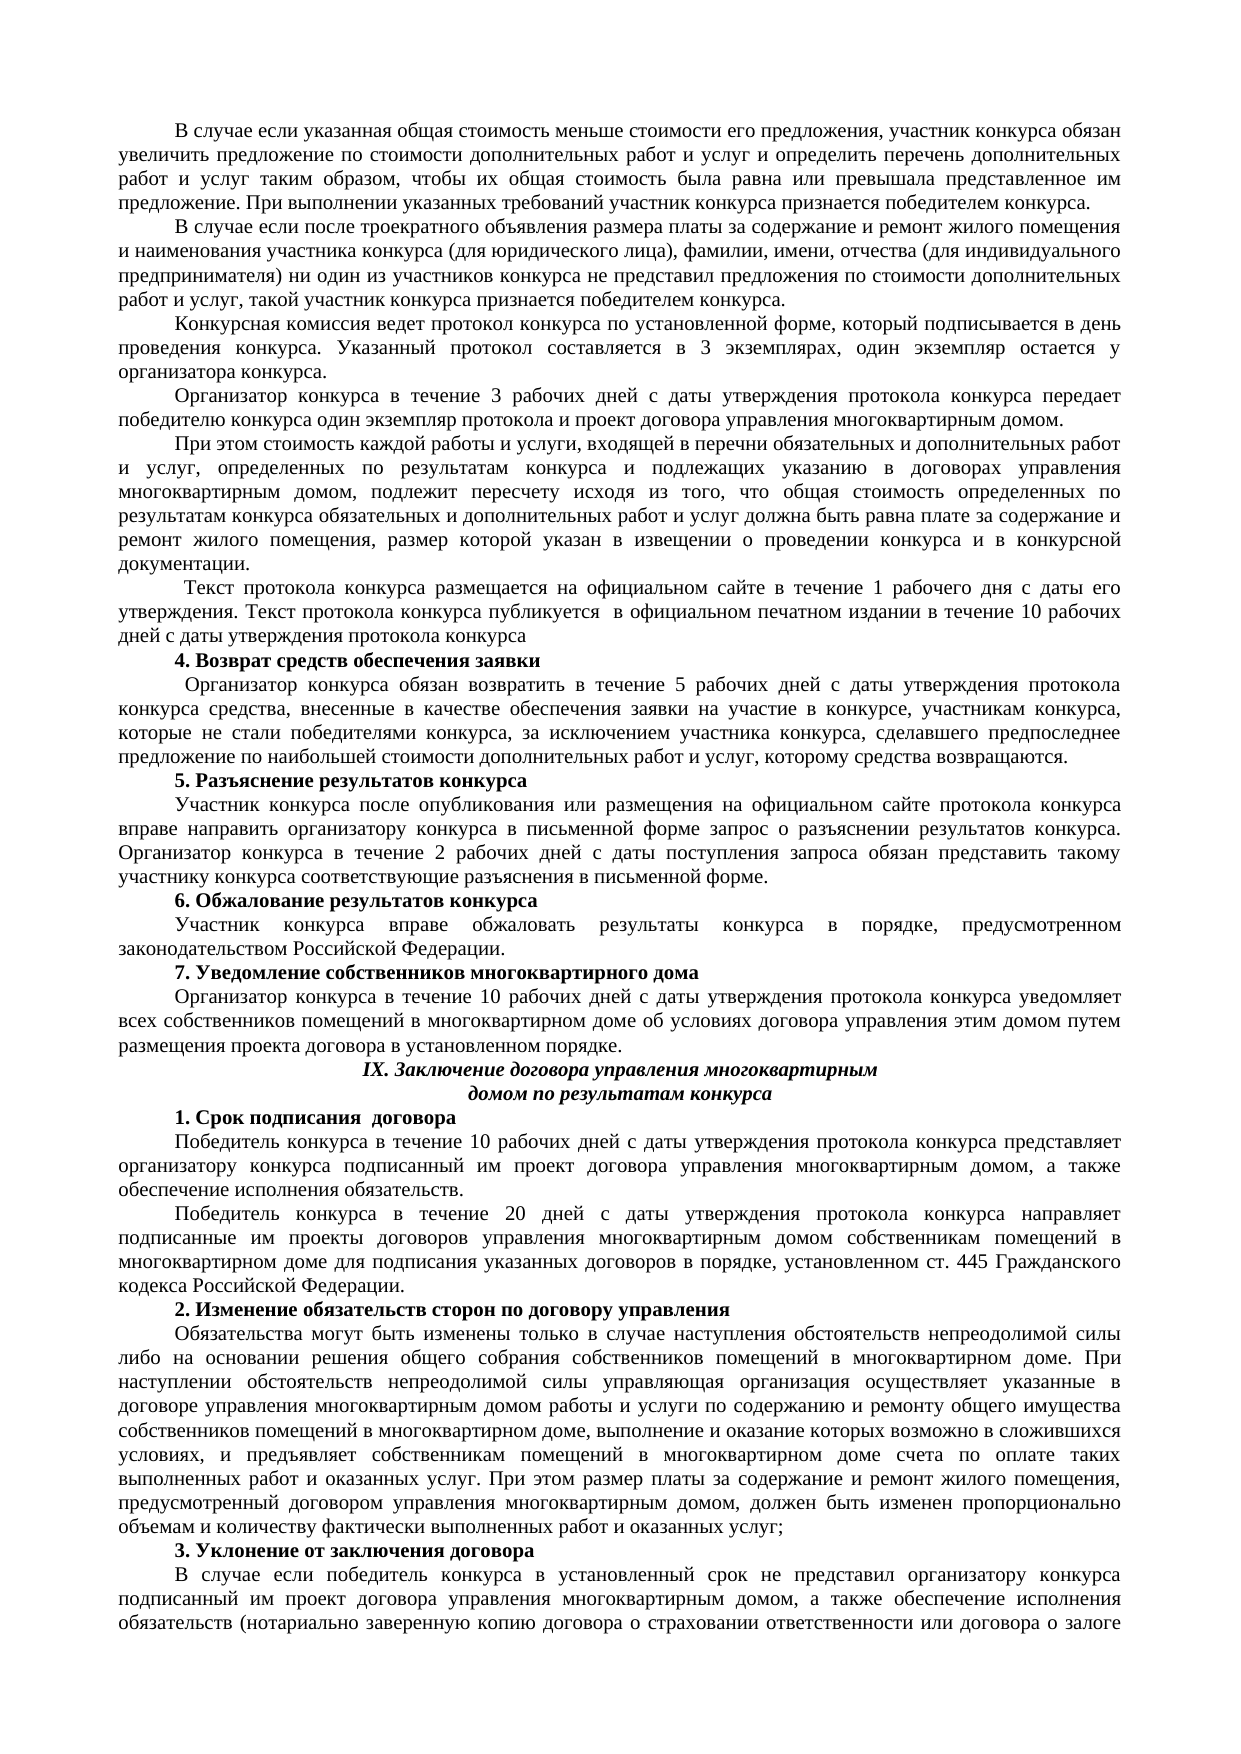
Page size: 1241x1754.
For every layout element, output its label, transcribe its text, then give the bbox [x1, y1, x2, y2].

text 7. Уведомление собственников многоквартирного дома [118, 960, 1122, 984]
text Победитель конкурса в течение 10 рабочих дней с даты утверждения протокола конкурса представляет организатору конкурса подписанный им проект договора управления многоквартирным домом, а также обеспечение исполнения обязательств. [118, 1129, 1122, 1201]
text 6. Обжалование результатов конкурса [118, 888, 1122, 912]
text домом по результатам конкурса [118, 1081, 1122, 1105]
text Организатор конкурса в течение 3 рабочих дней с даты утверждения протокола конкурса передает победителю конкурса один экземпляр протокола и проект договора управления многоквартирным домом. [118, 383, 1122, 431]
text Текст протокола конкурса размещается на официальном сайте в течение 1 рабочего дня с даты его утверждения. Текст протокола конкурса публикуется в официальном печатном издании в течение 10 рабочих дней с даты утверждения протокола конкурса [118, 575, 1122, 647]
text Участник конкурса после опубликования или размещения на официальном сайте протокола конкурса вправе направить организатору конкурса в письменной форме запрос о разъяснении результатов конкурса. Организатор конкурса в течение 2 рабочих дней с даты поступления запроса обязан представить такому участнику конкурса соответствующие разъяснения в письменной форме. [118, 792, 1122, 888]
text Обязательства могут быть изменены только в случае наступления обстоятельств непреодолимой силы либо на основании решения общего собрания собственников помещений в многоквартирном доме. При наступлении обстоятельств непреодолимой силы управляющая организация осуществляет указанные в договоре управления многоквартирным домом работы и услуги по содержанию и ремонту общего имущества собственников помещений в многоквартирном доме, выполнение и оказание которых возможно в сложившихся условиях, и предъявляет собственникам помещений в многоквартирном доме счета по оплате таких выполненных работ и оказанных услуг. При этом размер платы за содержание и ремонт жилого помещения, предусмотренный договором управления многоквартирным домом, должен быть изменен пропорционально объемам и количеству фактически выполненных работ и оказанных услуг; [118, 1321, 1122, 1538]
text Конкурсная комиссия ведет протокол конкурса по установленной форме, который подписывается в день проведения конкурса. Указанный протокол составляется в 3 экземплярах, один экземпляр остается у организатора конкурса. [118, 311, 1122, 383]
text 2. Изменение обязательств сторон по договору управления [118, 1297, 1122, 1321]
text Победитель конкурса в течение 20 дней с даты утверждения протокола конкурса направляет подписанные им проекты договоров управления многоквартирным домом собственникам помещений в многоквартирном доме для подписания указанных договоров в порядке, установленном ст. 445 Гражданского кодекса Российской Федерации. [118, 1201, 1122, 1297]
text При этом стоимость каждой работы и услуги, входящей в перечни обязательных и дополнительных работ и услуг, определенных по результатам конкурса и подлежащих указанию в договорах управления многоквартирным домом, подлежит пересчету исходя из того, что общая стоимость определенных по результатам конкурса обязательных и дополнительных работ и услуг должна быть равна плате за содержание и ремонт жилого помещения, размер которой указан в извещении о проведении конкурса и в конкурсной документации. [118, 431, 1122, 575]
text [118, 1562, 1122, 1634]
text 5. Разъяснение результатов конкурса [118, 768, 1122, 792]
text Организатор конкурса в течение 10 рабочих дней с даты утверждения протокола конкурса уведомляет всех собственников помещений в многоквартирном доме об условиях договора управления этим домом путем размещения проекта договора в установленном порядке. [118, 984, 1122, 1057]
text 3. Уклонение от заключения договора [118, 1538, 1122, 1562]
text Организатор конкурса обязан возвратить в течение 5 рабочих дней с даты утверждения протокола конкурса средства, внесенные в качестве обеспечения заявки на участие в конкурсе, участникам конкурса, которые не стали победителями конкурса, за исключением участника конкурса, сделавшего предпоследнее предложение по наибольшей стоимости дополнительных работ и услуг, которому средства возвращаются. [118, 672, 1122, 768]
text Участник конкурса вправе обжаловать результаты конкурса в порядке, предусмотренном законодательством Российской Федерации. [118, 912, 1122, 960]
text В случае если указанная общая стоимость меньше стоимости его предложения, участник конкурса обязан увеличить предложение по стоимости дополнительных работ и услуг и определить перечень дополнительных работ и услуг таким образом, чтобы их общая стоимость была равна или превышала представленное им предложение. При выполнении указанных требований участник конкурса признается победителем конкурса. [118, 118, 1122, 214]
text 4. Возврат средств обеспечения заявки [118, 647, 1122, 672]
text В случае если после троекратного объявления размера платы за содержание и ремонт жилого помещения и наименования участника конкурса (для юридического лица), фамилии, имени, отчества (для индивидуального предпринимателя) ни один из участников конкурса не представил предложения по стоимости дополнительных работ и услуг, такой участник конкурса признается победителем конкурса. [118, 214, 1122, 311]
text IX. Заключение договора управления многоквартирным [118, 1057, 1122, 1081]
text 1. Срок подписания договора [118, 1105, 1122, 1129]
